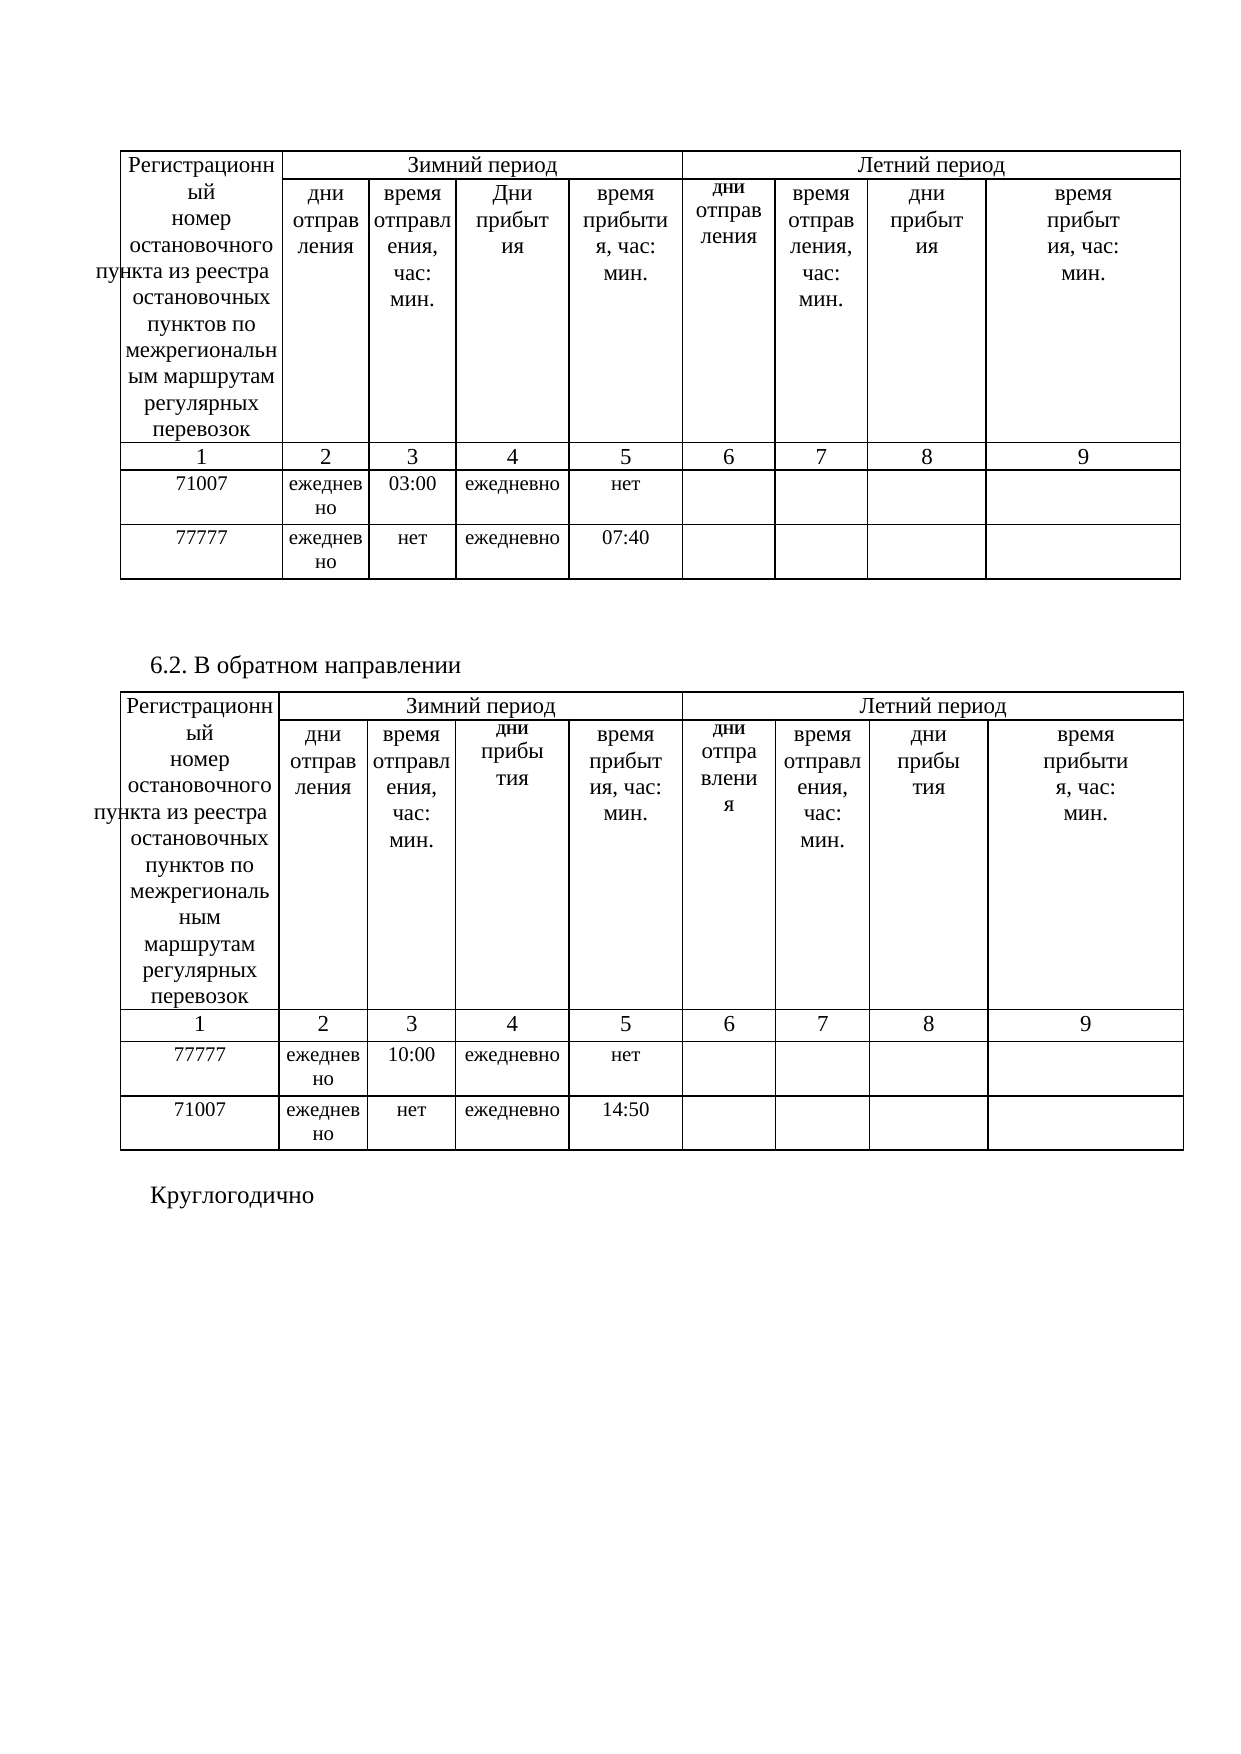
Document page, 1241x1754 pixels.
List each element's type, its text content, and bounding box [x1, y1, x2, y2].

table_cell дни прибыт ия [868, 180, 985, 441]
table_cell 71007 [121, 1097, 278, 1149]
table_cell 6 [683, 443, 774, 469]
table_cell ДНИ прибы тия [456, 721, 568, 1009]
table_cell [987, 525, 1180, 578]
table_cell 8 [870, 1010, 987, 1041]
text Круглогодично [150, 1180, 1090, 1208]
table_cell 8 [868, 443, 985, 469]
table_cell [776, 1042, 869, 1095]
table_cell ежедневно [456, 1042, 568, 1095]
table_cell 5 [570, 1010, 682, 1041]
table_cell 77777 [121, 1042, 278, 1095]
table_cell 6 [683, 1010, 775, 1041]
table_cell время прибыти я, час: мин. [989, 721, 1183, 1009]
table_cell время прибыти я, час: мин. [570, 180, 682, 441]
table_cell 77777 [121, 525, 282, 578]
table_cell [776, 1097, 869, 1149]
table_cell [870, 1097, 987, 1149]
table_cell 3 [368, 1010, 455, 1041]
table_cell ежедневно [456, 1097, 568, 1149]
table_cell ДНИ отпра влени я [683, 721, 775, 1009]
table_cell ежедневно [280, 1042, 367, 1095]
table_cell 9 [987, 443, 1180, 469]
table_cell 4 [457, 443, 568, 469]
table_cell 14:50 [570, 1097, 682, 1149]
table_cell 03:00 [370, 471, 455, 524]
table_cell 2 [280, 1010, 367, 1041]
table_cell нет [368, 1097, 455, 1149]
table_cell нет [570, 1042, 682, 1095]
table_cell время отправл ения, час: мин. [370, 180, 455, 441]
table_cell ежедневно [280, 1097, 367, 1149]
table_cell 1 [121, 1010, 278, 1041]
table_header Летний период [683, 152, 1180, 178]
table_cell нет [370, 525, 455, 578]
table_cell время отправл ения, час: мин. [368, 721, 455, 1009]
table_cell [683, 471, 774, 524]
table_cell дни отправ ления [280, 721, 367, 1009]
table_cell 1 [121, 443, 282, 469]
table_cell 7 [776, 1010, 869, 1041]
table_cell [989, 1097, 1183, 1149]
table_cell ежедневно [283, 525, 368, 578]
table_cell 10:00 [368, 1042, 455, 1095]
text 6.2. В обратном направлении [150, 650, 1090, 678]
table_cell 2 [283, 443, 368, 469]
table_cell 71007 [121, 471, 282, 524]
table_cell [683, 525, 774, 578]
table_header Регистрационный номер остановочного пункта из реестра остановочных пунктов по межрегиональным маршрутам регулярных перевозок [121, 693, 278, 1009]
table_cell [989, 1042, 1183, 1095]
table_cell 9 [989, 1010, 1183, 1041]
table_cell 3 [370, 443, 455, 469]
table_cell время прибыт ия, час: мин. [987, 180, 1180, 441]
table_cell нет [570, 471, 682, 524]
table_cell [776, 471, 867, 524]
table_cell [987, 471, 1180, 524]
table_cell 5 [570, 443, 682, 469]
table_cell время отправ ления, час: мин. [776, 180, 867, 441]
table_cell 07:40 [570, 525, 682, 578]
table_cell Дни прибыт ия [457, 180, 568, 441]
table_cell [683, 1042, 775, 1095]
table_cell [868, 471, 985, 524]
table_cell [776, 525, 867, 578]
table_cell 7 [776, 443, 867, 469]
table_header Регистрационный номер остановочного пункта из реестра остановочных пунктов по межрегиональным маршрутам регулярных перевозок [121, 152, 282, 441]
table_cell [683, 1097, 775, 1149]
table_cell время отправл ения, час: мин. [776, 721, 869, 1009]
table_cell [868, 525, 985, 578]
table_cell ежедневно [457, 471, 568, 524]
table_cell дни прибы тия [870, 721, 987, 1009]
table_cell ежедневно [283, 471, 368, 524]
table_cell ДНИ отправ ления [683, 180, 774, 441]
table_cell ежедневно [457, 525, 568, 578]
table_cell время прибыт ия, час: мин. [570, 721, 682, 1009]
table_cell [870, 1042, 987, 1095]
table_header Зимний период [280, 693, 682, 719]
table_cell 4 [456, 1010, 568, 1041]
table_cell дни отправ ления [283, 180, 368, 441]
table_header Летний период [683, 693, 1183, 719]
table_header Зимний период [283, 152, 682, 178]
